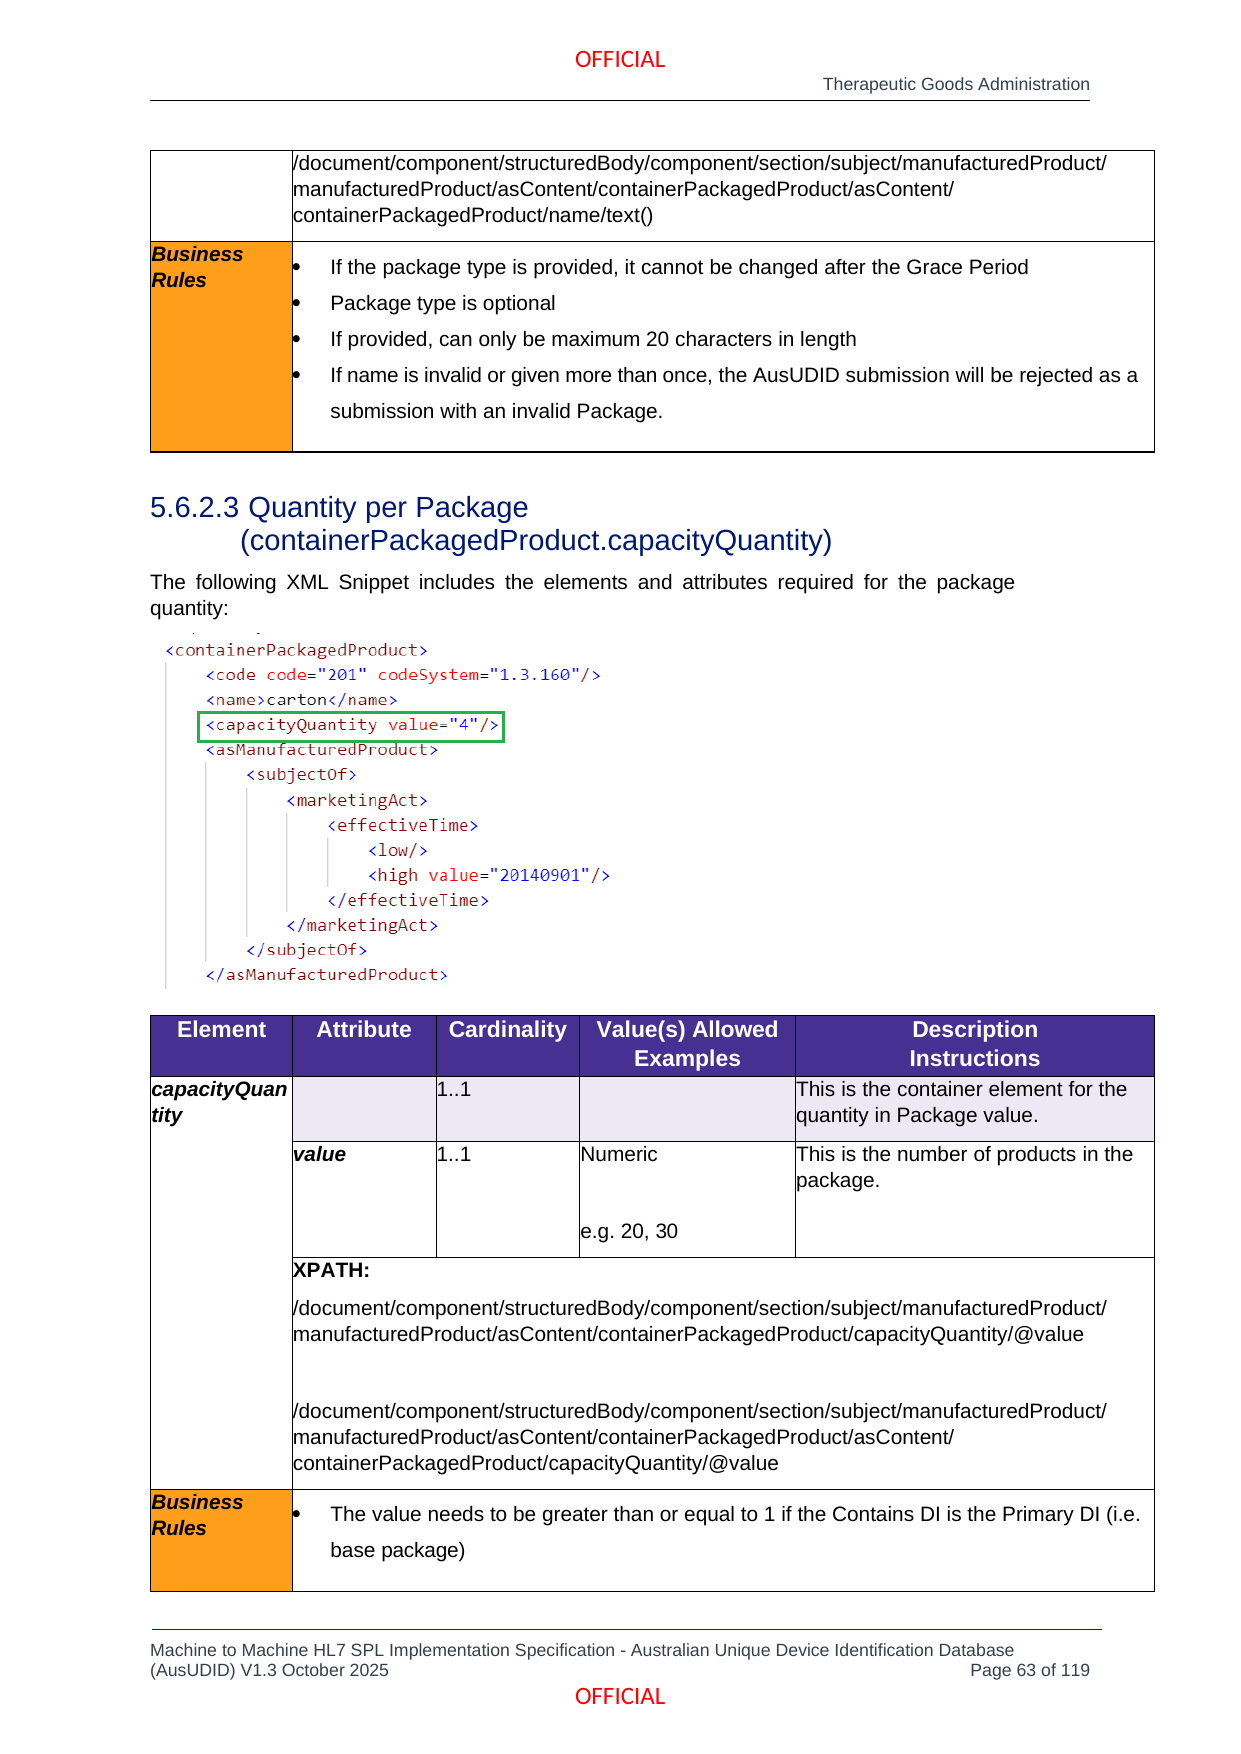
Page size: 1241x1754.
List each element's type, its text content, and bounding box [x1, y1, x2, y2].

table_header Description Instructions [796, 1016, 1154, 1076]
table_header Cardinality [437, 1016, 579, 1076]
table_cell XPATH: /document/component/structuredBody/component/section/subject/manufacturedProduct/manufacturedProduct/asContent/containerPackagedProduct/capacityQuantity/@value /document/component/structuredBody/component/section/subject/manufacturedProduct/manufacturedProduct/asContent/containerPackagedProduct/asContent/containerPackagedProduct/capacityQuantity/@value [293, 1258, 1154, 1489]
picture [150, 633, 623, 1001]
table_header Value(s) Allowed Examples [580, 1016, 795, 1076]
subtitle Quantity per Package (containerPackagedProduct.capacityQuantity) [150, 490, 1090, 557]
table_cell value [293, 1142, 436, 1257]
table_cell 1..1 [437, 1142, 579, 1257]
table_header Element [151, 1016, 292, 1076]
table_cell 1..1 [437, 1077, 579, 1141]
table_cell Business Rules [151, 1490, 292, 1591]
text The following XML Snippet includes the elements and attributes required for the package quantity: [150, 569, 1090, 619]
table_cell If the package type is provided, it cannot be changed after the Grace Period Package type is optional If provided, can only be maximum 20 characters in length If name is invalid or given more than once, the AusUDID submission will be rejected as a submission with an invalid Package. [293, 242, 1154, 451]
table_cell Business Rules [151, 242, 292, 451]
table_cell [580, 1077, 795, 1141]
table_cell capacityQuantity [151, 1077, 292, 1489]
table_cell This is the container element for the quantity in Package value. [796, 1077, 1154, 1141]
table_cell [293, 1077, 436, 1141]
table_cell Numeric e.g. 20, 30 [580, 1142, 795, 1257]
table_cell This is the number of products in the package. [796, 1142, 1154, 1257]
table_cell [293, 1490, 1154, 1591]
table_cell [293, 151, 1154, 241]
table_header Attribute [293, 1016, 436, 1076]
